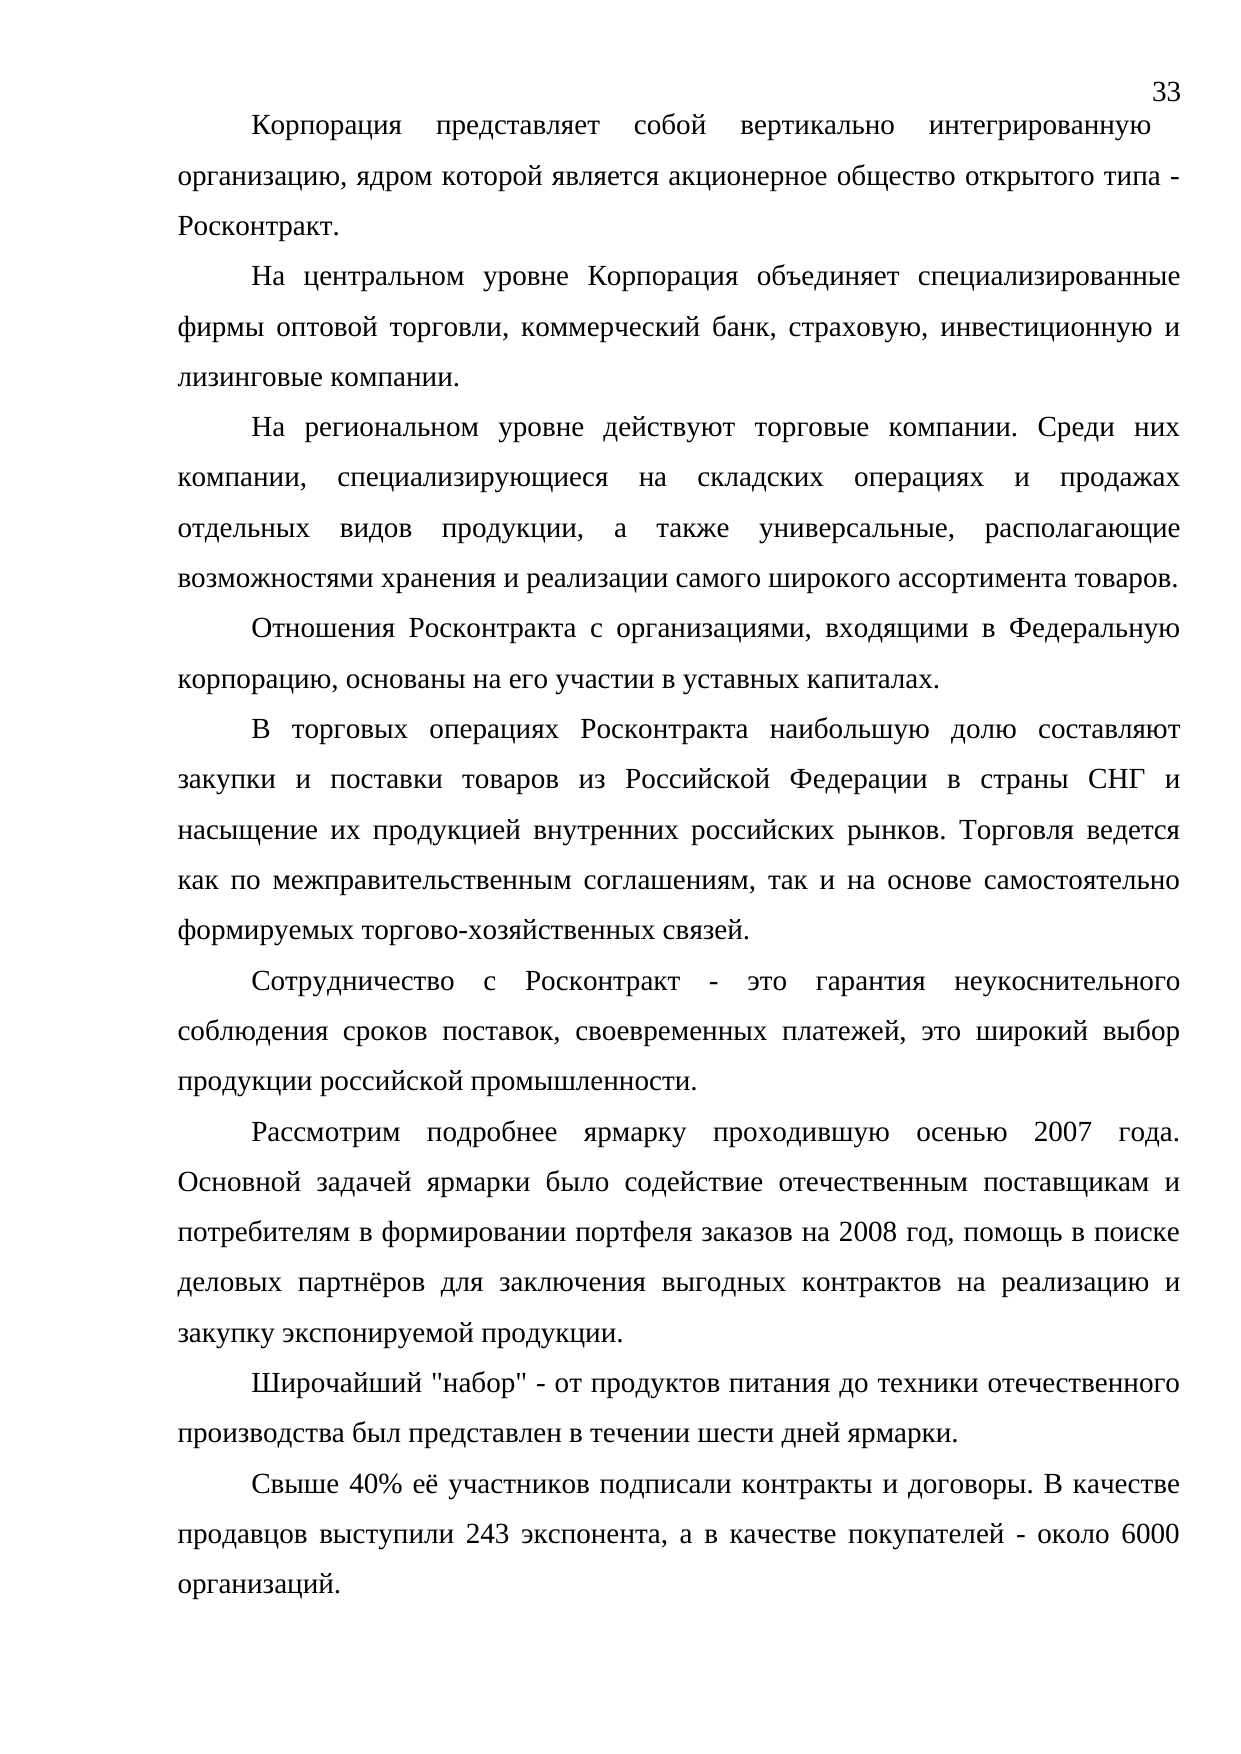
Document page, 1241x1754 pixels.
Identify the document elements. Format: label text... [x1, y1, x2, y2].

text Корпорация представляет собой вертикально интегрированную организацию, ядром которой является акционерное общество открытого типа - Росконтракт. [177, 107, 1181, 242]
text На центральном уровне Корпорация объединяет специализированные фирмы оптовой торговли, коммерческий банк, страховую, инвестиционную и лизинговые компании. [177, 258, 1181, 392]
text В торговых операциях Росконтракта наибольшую долю составляют закупки и поставки товаров из Российской Федерации в страны СНГ и насыщение их продукцией внутренних российских рынков. Торговля ведется как по межправительственным соглашениям, так и на основе самостоятельно формируемых торгово-хозяйственных связей. [177, 711, 1181, 946]
text Рассмотрим подробнее ярмарку проходившую осенью 2007 года. Основной задачей ярмарки было содействие отечественным поставщикам и потребителям в формировании портфеля заказов на 2008 год, помощь в поиске деловых партнёров для заключения выгодных контрактов на реализацию и закупку экспонируемой продукции. [177, 1114, 1181, 1348]
text На региональном уровне действуют торговые компании. Среди них компании, специализирующиеся на складских операциях и продажах отдельных видов продукции, а также универсальные, располагающие возможностями хранения и реализации самого широкого ассортимента товаров. [177, 409, 1181, 594]
text Сотрудничество с Росконтракт - это гарантия неукоснительного соблюдения сроков поставок, своевременных платежей, это широкий выбор продукции российской промышленности. [177, 963, 1181, 1097]
text Отношения Росконтракта с организациями, входящими в Федеральную корпорацию, основаны на его участии в уставных капиталах. [177, 611, 1181, 694]
text Свыше 40% её участников подписали контракты и договоры. В качестве продавцов выступили 243 экспонента, а в качестве покупателей - около 6000 организаций. [177, 1466, 1181, 1600]
text Широчайший "набор" - от продуктов питания до техники отечественного производства был представлен в течении шести дней ярмарки. [177, 1365, 1181, 1449]
